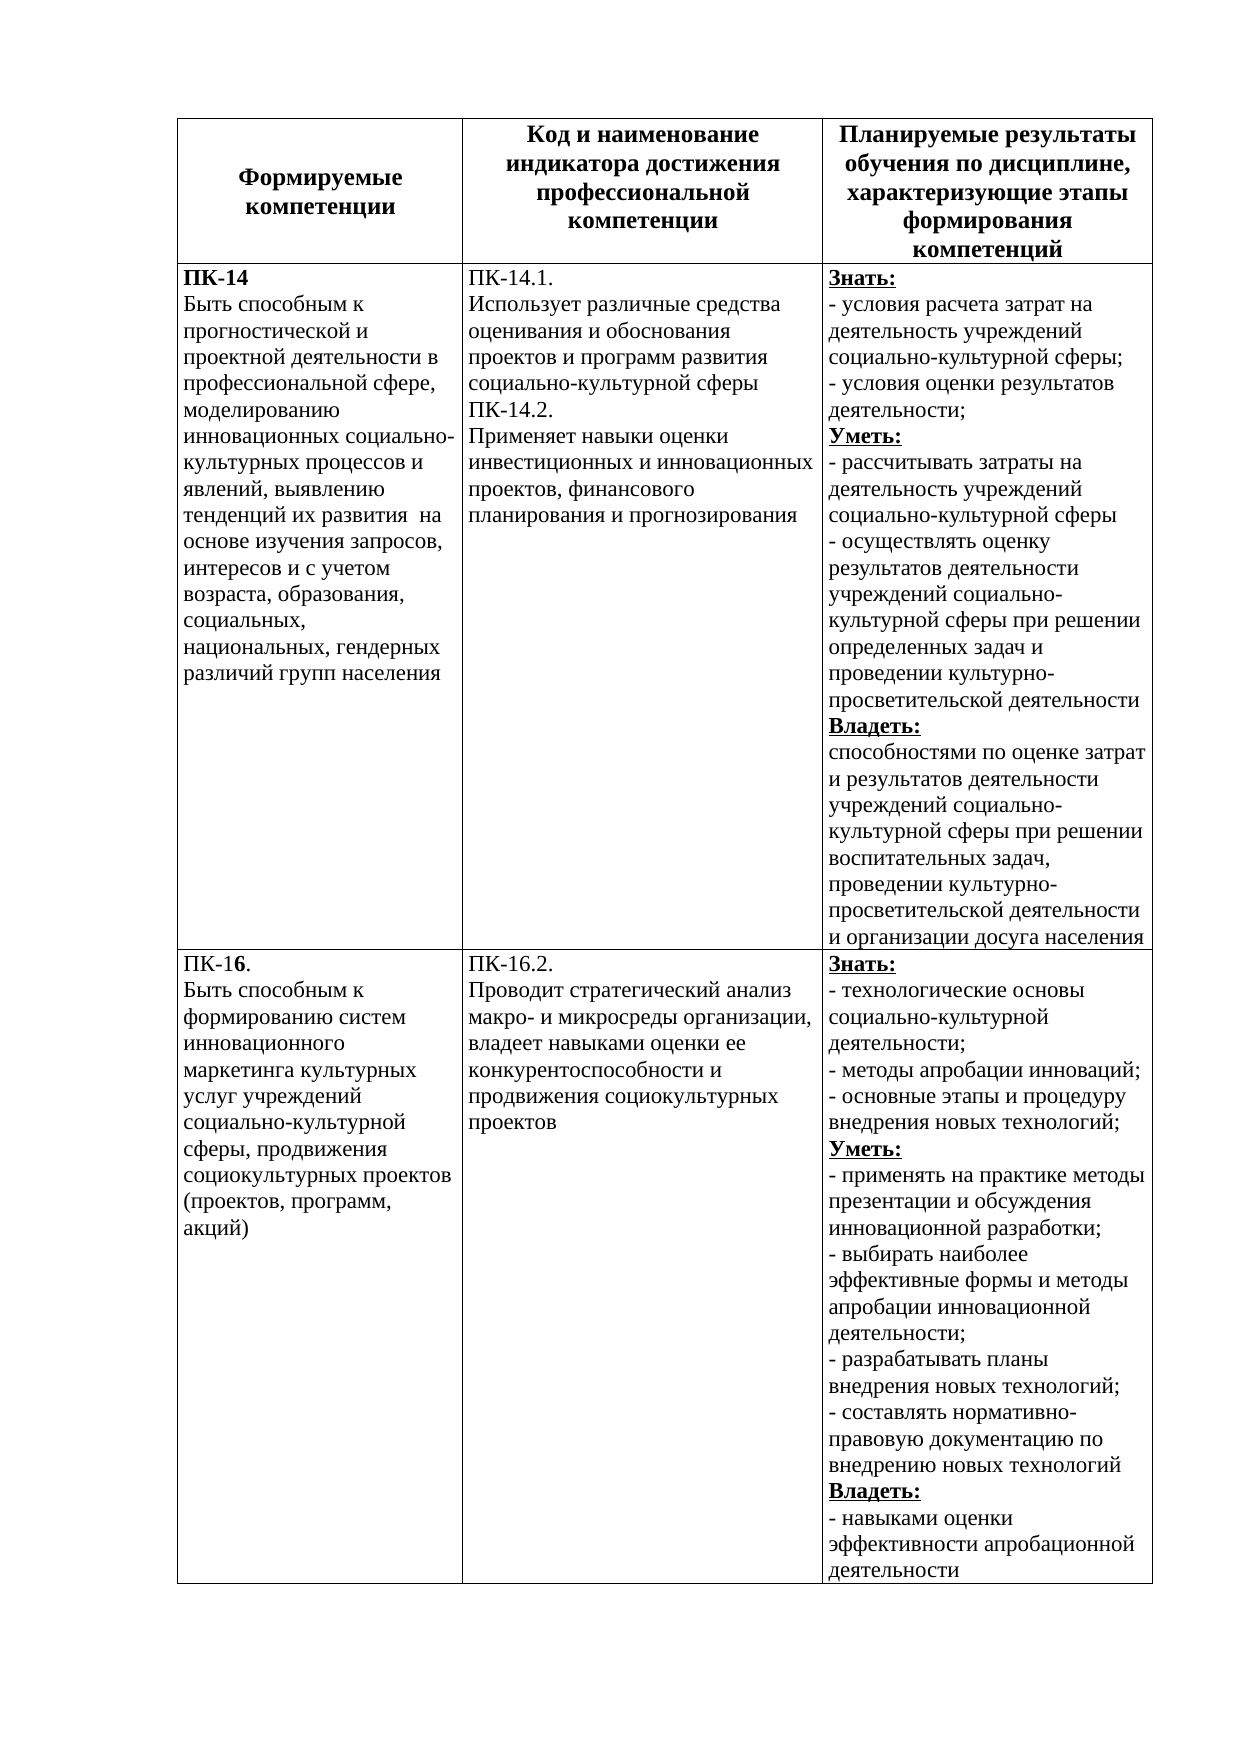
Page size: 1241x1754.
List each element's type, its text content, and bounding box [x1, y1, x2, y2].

table_header Формируемые компетенции [178, 119, 462, 263]
table_cell ПК-14.1. Использует различные средства оценивания и обоснования проектов и программ развития социально-культурной сферы ПК-14.2. Применяет навыки оценки инвестиционных и инновационных проектов, финансового планирования и прогнозирования [463, 264, 822, 949]
table_cell Знать: - технологические основы социально-культурной деятельности; - методы апробации инноваций; - основные этапы и процедуру внедрения новых технологий; Уметь: - применять на практике методы презентации и обсуждения инновационной разработки; - выбирать наиболее эффективные формы и методы апробации инновационной деятельности; - разрабатывать планы внедрения новых технологий; - составлять нормативно-правовую документацию по внедрению новых технологий Владеть: - навыками оценки эффективности апробационной деятельности [823, 950, 1152, 1583]
table_cell ПК-16.2. Проводит стратегический анализ макро- и микросреды организации, владеет навыками оценки ее конкурентоспособности и продвижения социокультурных проектов [463, 950, 822, 1583]
table_header Планируемые результаты обучения по дисциплине, характеризующие этапы формирования компетенций [823, 119, 1152, 263]
table_cell ПК-16. Быть способным к формированию систем инновационного маркетинга культурных услуг учреждений социально-культурной сферы, продвижения социокультурных проектов (проектов, программ, акций) [178, 950, 462, 1583]
table_header Код и наименование индикатора достижения профессиональной компетенции [463, 119, 822, 263]
table_cell ПК-14 Быть способным к прогностической и проектной деятельности в профессиональной сфере, моделированию инновационных социально-культурных процессов и явлений, выявлению тенденций их развития на основе изучения запросов, интересов и с учетом возраста, образования, социальных, национальных, гендерных различий групп населения [178, 264, 462, 949]
table_cell Знать: - условия расчета затрат на деятельность учреждений социально-культурной сферы; - условия оценки результатов деятельности; Уметь: - рассчитывать затраты на деятельность учреждений социально-культурной сферы - осуществлять оценку результатов деятельности учреждений социально-культурной сферы при решении определенных задач и проведении культурно-просветительской деятельности Владеть: способностями по оценке затрат и результатов деятельности учреждений социально-культурной сферы при решении воспитательных задач, проведении культурно-просветительской деятельности и организации досуга населения [823, 264, 1152, 949]
